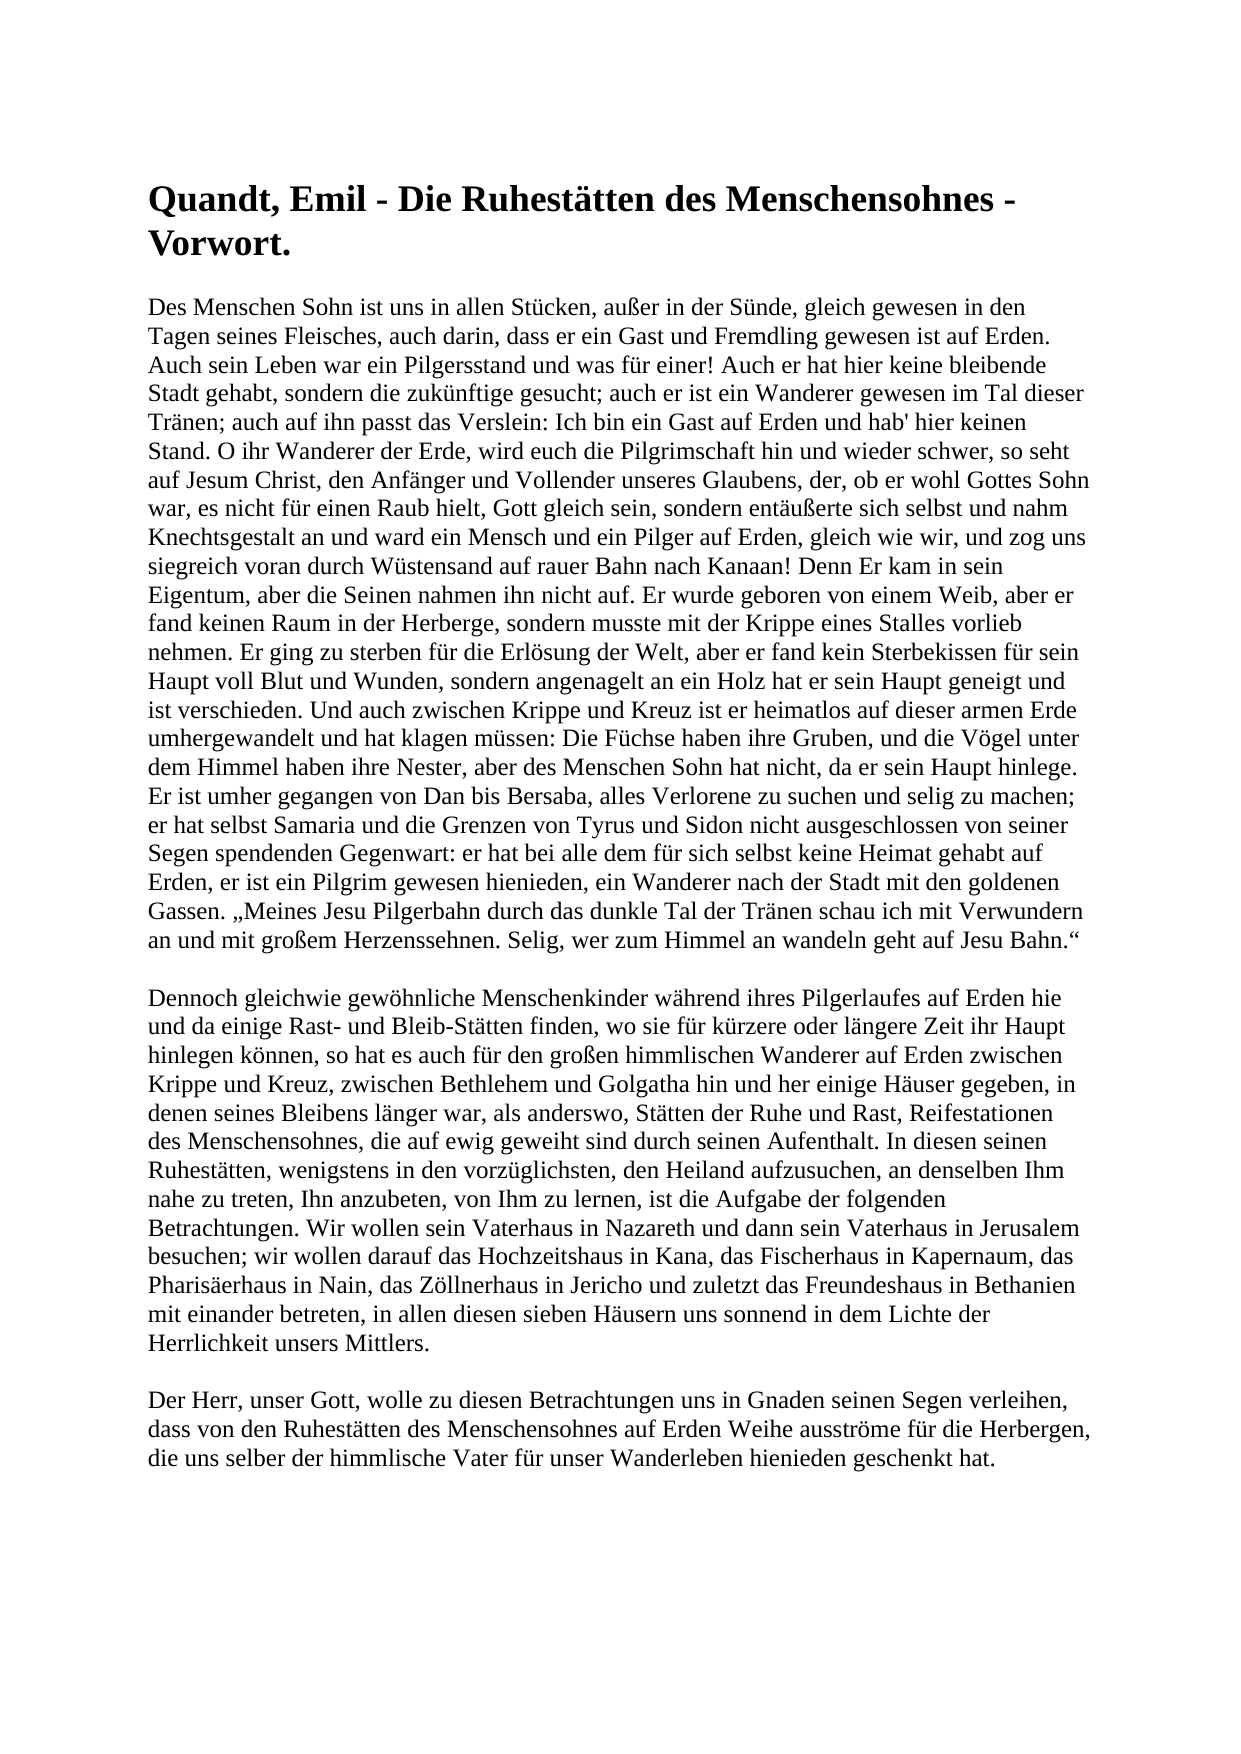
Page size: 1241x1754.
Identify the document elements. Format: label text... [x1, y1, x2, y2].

subtitle Quandt, Emil - Die Ruhestätten des Menschensohnes - Vorwort. [148, 177, 1093, 263]
text Des Menschen Sohn ist uns in allen Stücken, außer in der Sünde, gleich gewesen in den Tagen seines Fleisches, auch darin, dass er ein Gast und Fremdling gewesen ist auf Erden. Auch sein Leben war ein Pilgersstand und was für einer! Auch er hat hier keine bleibende Stadt gehabt, sondern die zukünftige gesucht; auch er ist ein Wanderer gewesen im Tal dieser Tränen; auch auf ihn passt das Verslein: Ich bin ein Gast auf Erden und hab' hier keinen Stand. O ihr Wanderer der Erde, wird euch die Pilgrimschaft hin und wieder schwer, so seht auf Jesum Christ, den Anfänger und Vollender unseres Glaubens, der, ob er wohl Gottes Sohn war, es nicht für einen Raub hielt, Gott gleich sein, sondern entäußerte sich selbst und nahm Knechtsgestalt an und ward ein Mensch und ein Pilger auf Erden, gleich wie wir, und zog uns siegreich voran durch Wüstensand auf rauer Bahn nach Kanaan! Denn Er kam in sein Eigentum, aber die Seinen nahmen ihn nicht auf. Er wurde geboren von einem Weib, aber er fand keinen Raum in der Herberge, sondern musste mit der Krippe eines Stalles vorlieb nehmen. Er ging zu sterben für die Erlösung der Welt, aber er fand kein Sterbekissen für sein Haupt voll Blut und Wunden, sondern angenagelt an ein Holz hat er sein Haupt geneigt und ist verschieden. Und auch zwischen Krippe und Kreuz ist er heimatlos auf dieser armen Erde umhergewandelt und hat klagen müssen: Die Füchse haben ihre Gruben, und die Vögel unter dem Himmel haben ihre Nester, aber des Menschen Sohn hat nicht, da er sein Haupt hinlege. Er ist umher gegangen von Dan bis Bersaba, alles Verlorene zu suchen und selig zu machen; er hat selbst Samaria und die Grenzen von Tyrus und Sidon nicht ausgeschlossen von seiner Segen spendenden Gegenwart: er hat bei alle dem für sich selbst keine Heimat gehabt auf Erden, er ist ein Pilgrim gewesen hienieden, ein Wanderer nach der Stadt mit den goldenen Gassen. „Meines Jesu Pilgerbahn durch das dunkle Tal der Tränen schau ich mit Verwundern an und mit großem Herzenssehnen. Selig, wer zum Himmel an wandeln geht auf Jesu Bahn.“ [148, 292, 1093, 953]
text Der Herr, unser Gott, wolle zu diesen Betrachtungen uns in Gnaden seinen Segen verleihen, dass von den Ruhestätten des Menschensohnes auf Erden Weihe ausströme für die Herbergen, die uns selber der himmlische Vater für unser Wanderleben hienieden geschenkt hat. [148, 1386, 1093, 1472]
text Dennoch gleichwie gewöhnliche Menschenkinder während ihres Pilgerlaufes auf Erden hie und da einige Rast- und Bleib-Stätten finden, wo sie für kürzere oder längere Zeit ihr Haupt hinlegen können, so hat es auch für den großen himmlischen Wanderer auf Erden zwischen Krippe und Kreuz, zwischen Bethlehem und Golgatha hin und her einige Häuser gegeben, in denen seines Bleibens länger war, als anderswo, Stätten der Ruhe und Rast, Reifestationen des Menschensohnes, die auf ewig geweiht sind durch seinen Aufenthalt. In diesen seinen Ruhestätten, wenigstens in den vorzüglichsten, den Heiland aufzusuchen, an denselben Ihm nahe zu treten, Ihn anzubeten, von Ihm zu lernen, ist die Aufgabe der folgenden Betrachtungen. Wir wollen sein Vaterhaus in Nazareth und dann sein Vaterhaus in Jerusalem besuchen; wir wollen darauf das Hochzeitshaus in Kana, das Fischerhaus in Kapernaum, das Pharisäerhaus in Nain, das Zöllnerhaus in Jericho und zuletzt das Freundeshaus in Bethanien mit einander betreten, in allen diesen sieben Häusern uns sonnend in dem Lichte der Herrlichkeit unsers Mittlers. [148, 983, 1093, 1356]
